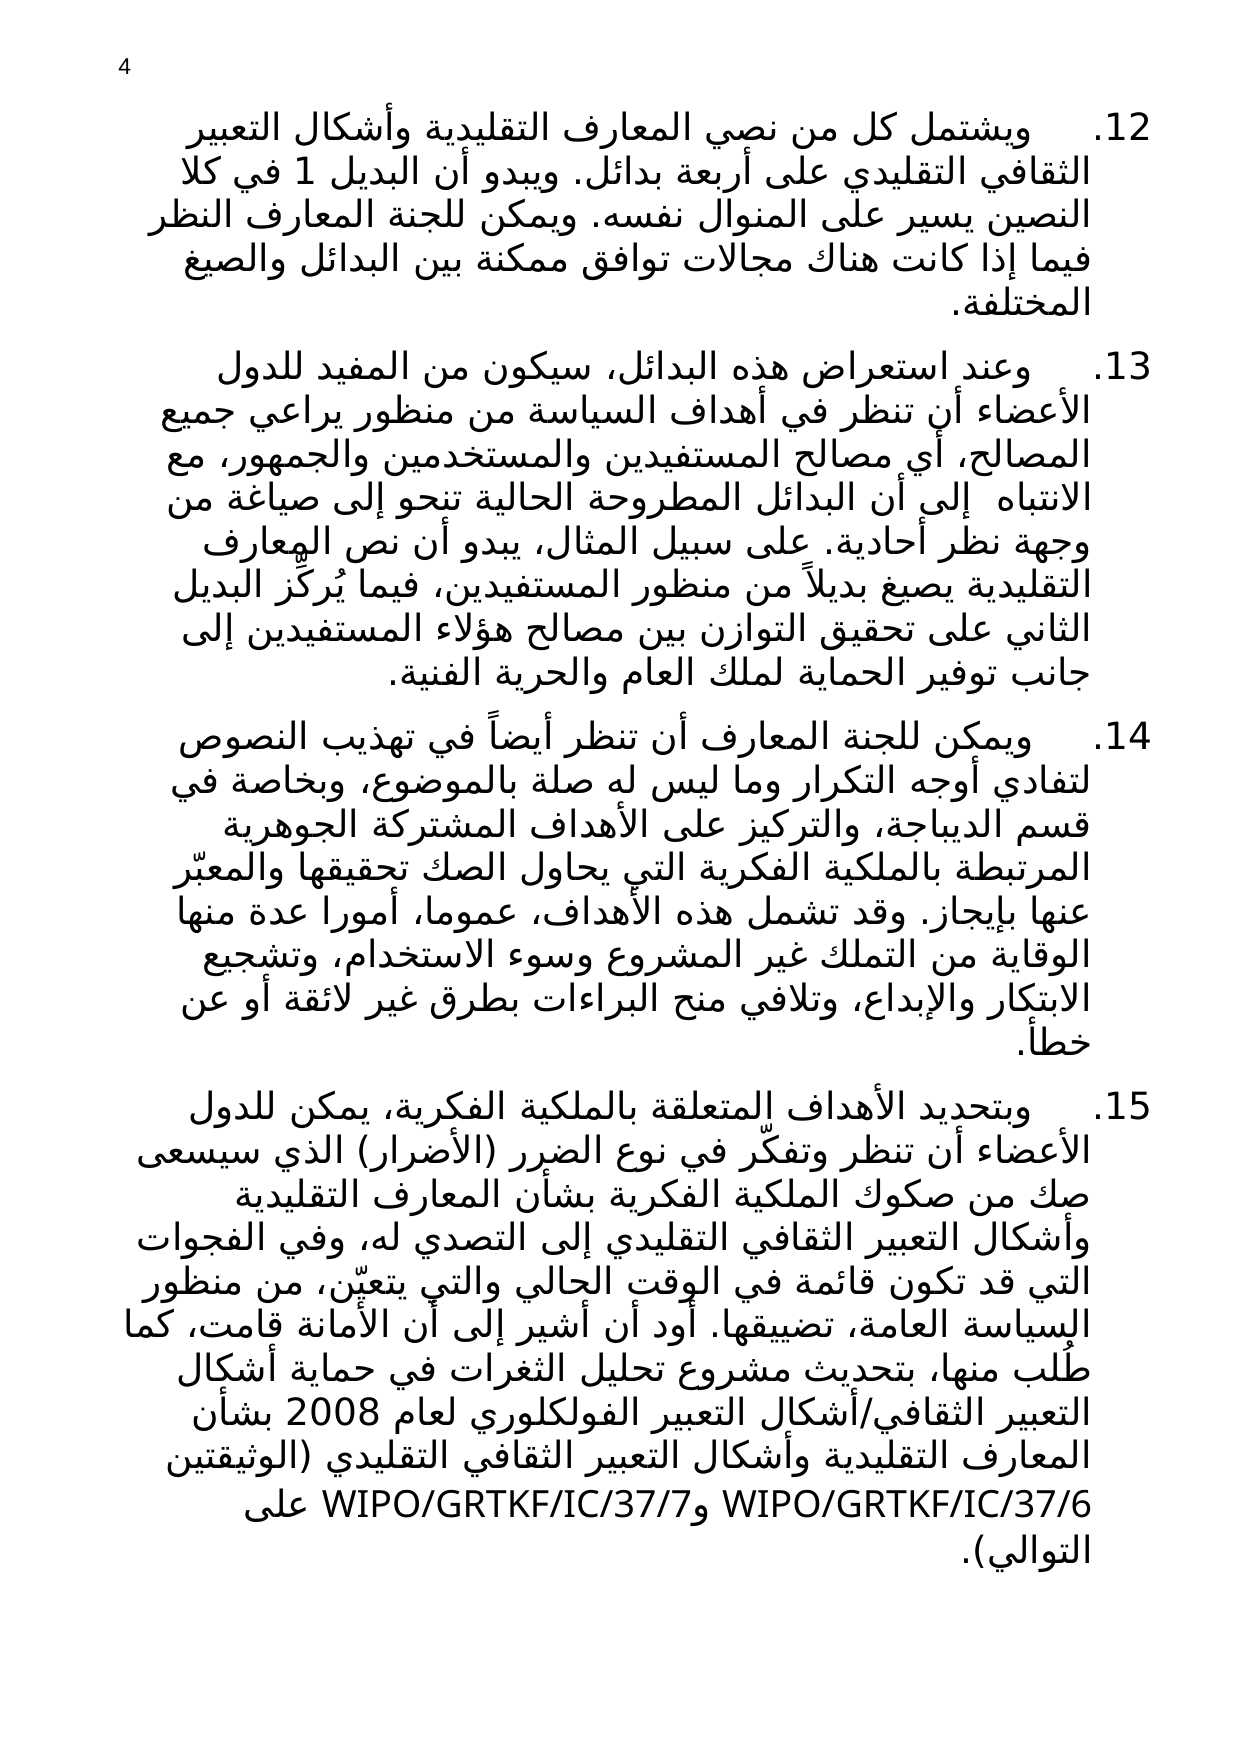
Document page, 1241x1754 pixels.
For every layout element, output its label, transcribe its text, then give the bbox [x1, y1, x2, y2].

text وعند استعراض هذه البدائل، سيكون من المفيد للدول الأعضاء أن تنظر في أهداف السياسة من منظور يراعي جميع المصالح، أي مصالح المستفيدين والمستخدمين والجمهور، مع الانتباه إلى أن البدائل المطروحة الحالية تنحو إلى صياغة من وجهة نظر أحادية. على سبيل المثال، يبدو أن نص المعارف التقليدية يصيغ بديلاً من منظور المستفيدين، فيما يُركِّز البديل الثاني على تحقيق التوازن بين مصالح هؤلاء المستفيدين إلى جانب توفير الحماية لملك العام والحرية الفنية. [118, 345, 1092, 694]
text ويشتمل كل من نصي المعارف التقليدية وأشكال التعبير الثقافي التقليدي على أربعة بدائل. ويبدو أن البديل 1 في كلا النصين يسير على المنوال نفسه. ويمكن للجنة المعارف النظر فيما إذا كانت هناك مجالات توافق ممكنة بين البدائل والصيغ المختلفة. [118, 106, 1092, 324]
text وبتحديد الأهداف المتعلقة بالملكية الفكرية، يمكن للدول الأعضاء أن تنظر وتفكّر في نوع الضرر (الأضرار) الذي سيسعى صك من صكوك الملكية الفكرية بشأن المعارف التقليدية وأشكال التعبير الثقافي التقليدي إلى التصدي له، وفي الفجوات التي قد تكون قائمة في الوقت الحالي والتي يتعيّن، من منظور السياسة العامة، تضييقها. أود أن أشير إلى أن الأمانة قامت، كما طُلب منها، بتحديث مشروع تحليل الثغرات في حماية أشكال التعبير الثقافي/أشكال التعبير الفولكلوري لعام 2008 بشأن المعارف التقليدية وأشكال التعبير الثقافي التقليدي (الوثيقتين WIPO/GRTKF/IC/37/6 وWIPO/GRTKF/IC/37/7 على التوالي). [118, 1085, 1092, 1572]
text ويمكن للجنة المعارف أن تنظر أيضاً في تهذيب النصوص لتفادي أوجه التكرار وما ليس له صلة بالموضوع، وبخاصة في قسم الديباجة، والتركيز على الأهداف المشتركة الجوهرية المرتبطة بالملكية الفكرية التي يحاول الصك تحقيقها والمعبّر عنها بإيجاز. وقد تشمل هذه الأهداف، عموما، أمورا عدة منها الوقاية من التملك غير المشروع وسوء الاستخدام، وتشجيع الابتكار والإبداع، وتلافي منح البراءات بطرق غير لائقة أو عن خطأ. [118, 715, 1092, 1064]
